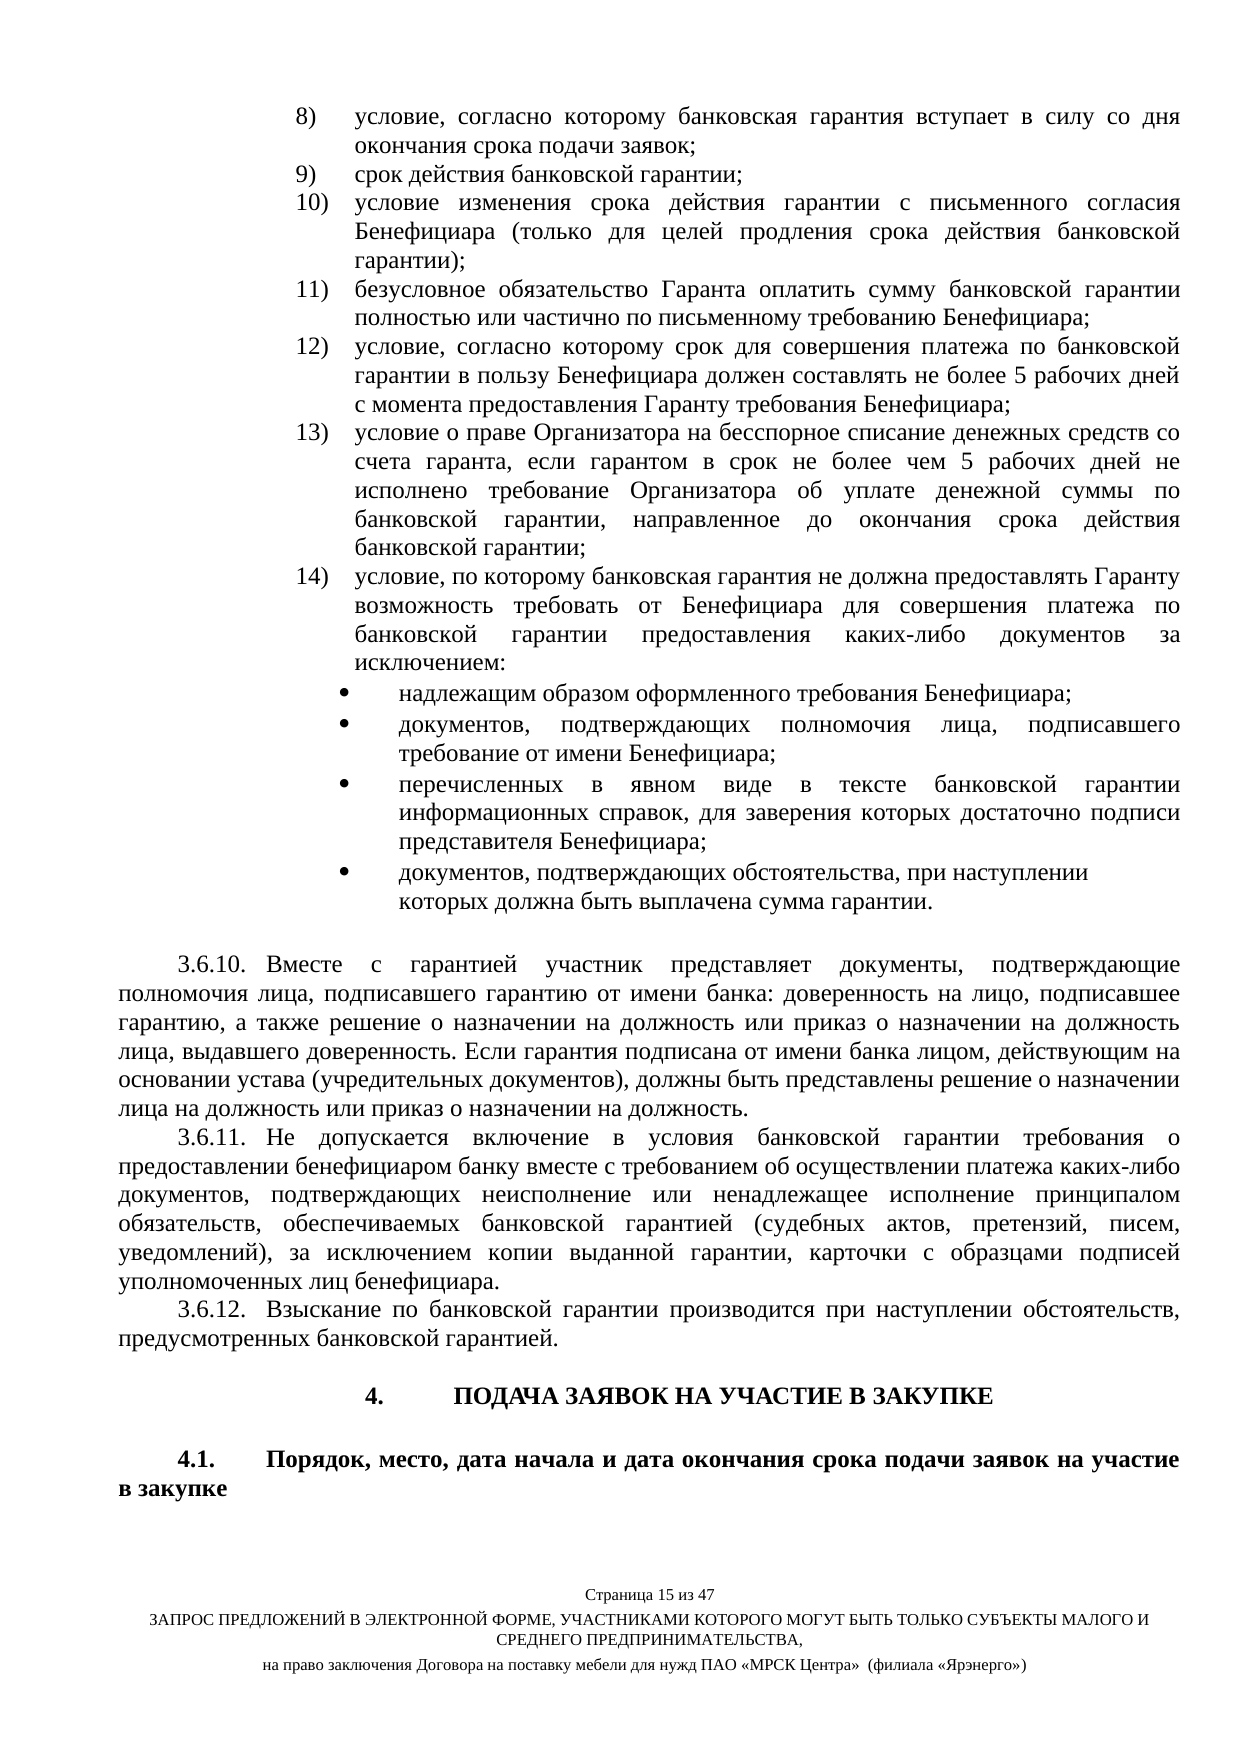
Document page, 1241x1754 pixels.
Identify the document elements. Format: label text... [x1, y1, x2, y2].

list документов, подтверждающих полномочия лица, подписавшего требование от имени Бенефициара; [340, 709, 1181, 767]
subtitle Порядок, место, дата начала и дата окончания срока подачи заявок на участие в закупке [118, 1444, 1181, 1502]
list надлежащим образом оформленного требования Бенефициара; [340, 678, 1181, 707]
list условие о праве Организатора на бесспорное списание денежных средств со счета гаранта, если гарантом в срок не более чем 5 рабочих дней не исполнено требование Организатора об уплате денежной суммы по банковской гарантии, направленное до окончания срока действия банковской гарантии; [295, 417, 1181, 561]
list условие, согласно которому банковская гарантия вступает в силу со дня окончания срока подачи заявок; [295, 101, 1181, 159]
subtitle ПОДАЧА ЗАЯВОК НА УЧАСТИЕ В ЗАКУПКЕ [118, 1381, 1181, 1409]
list условие, по которому банковская гарантия не должна предоставлять Гаранту возможность требовать от Бенефициара для совершения платежа по банковской гарантии предоставления каких-либо документов за исключением: [295, 561, 1181, 676]
subtitle Взыскание по банковской гарантии производится при наступлении обстоятельств, предусмотренных банковской гарантией. [118, 1294, 1181, 1352]
list условие, согласно которому срок для совершения платежа по банковской гарантии в пользу Бенефициара должен составлять не более 5 рабочих дней с момента предоставления Гаранту требования Бенефициара; [295, 331, 1181, 417]
list документов, подтверждающих обстоятельства, при наступлении которых должна быть выплачена сумма гарантии. [340, 857, 1181, 914]
list перечисленных в явном виде в тексте банковской гарантии информационных справок, для заверения которых достаточно подписи представителя Бенефициара; [340, 769, 1181, 855]
subtitle Не допускается включение в условия банковской гарантии требования о предоставлении бенефициаром банку вместе с требованием об осуществлении платежа каких-либо документов, подтверждающих неисполнение или ненадлежащее исполнение принципалом обязательств, обеспечиваемых банковской гарантией (судебных актов, претензий, писем, уведомлений), за исключением копии выданной гарантии, карточки с образцами подписей уполномоченных лиц бенефициара. [118, 1122, 1181, 1294]
list безусловное обязательство Гаранта оплатить сумму банковской гарантии полностью или частично по письменному требованию Бенефициара; [295, 274, 1181, 331]
list срок действия банковской гарантии; [295, 159, 1181, 187]
subtitle Вместе с гарантией участник представляет документы, подтверждающие полномочия лица, подписавшего гарантию от имени банка: доверенность на лицо, подписавшее гарантию, а также решение о назначении на должность или приказ о назначении на должность лица, выдавшего доверенность. Если гарантия подписана от имени банка лицом, действующим на основании устава (учредительных документов), должны быть представлены решение о назначении лица на должность или приказ о назначении на должность. [118, 949, 1181, 1122]
list условие изменения срока действия гарантии с письменного согласия Бенефициара (только для целей продления срока действия банковской гарантии); [295, 187, 1181, 274]
